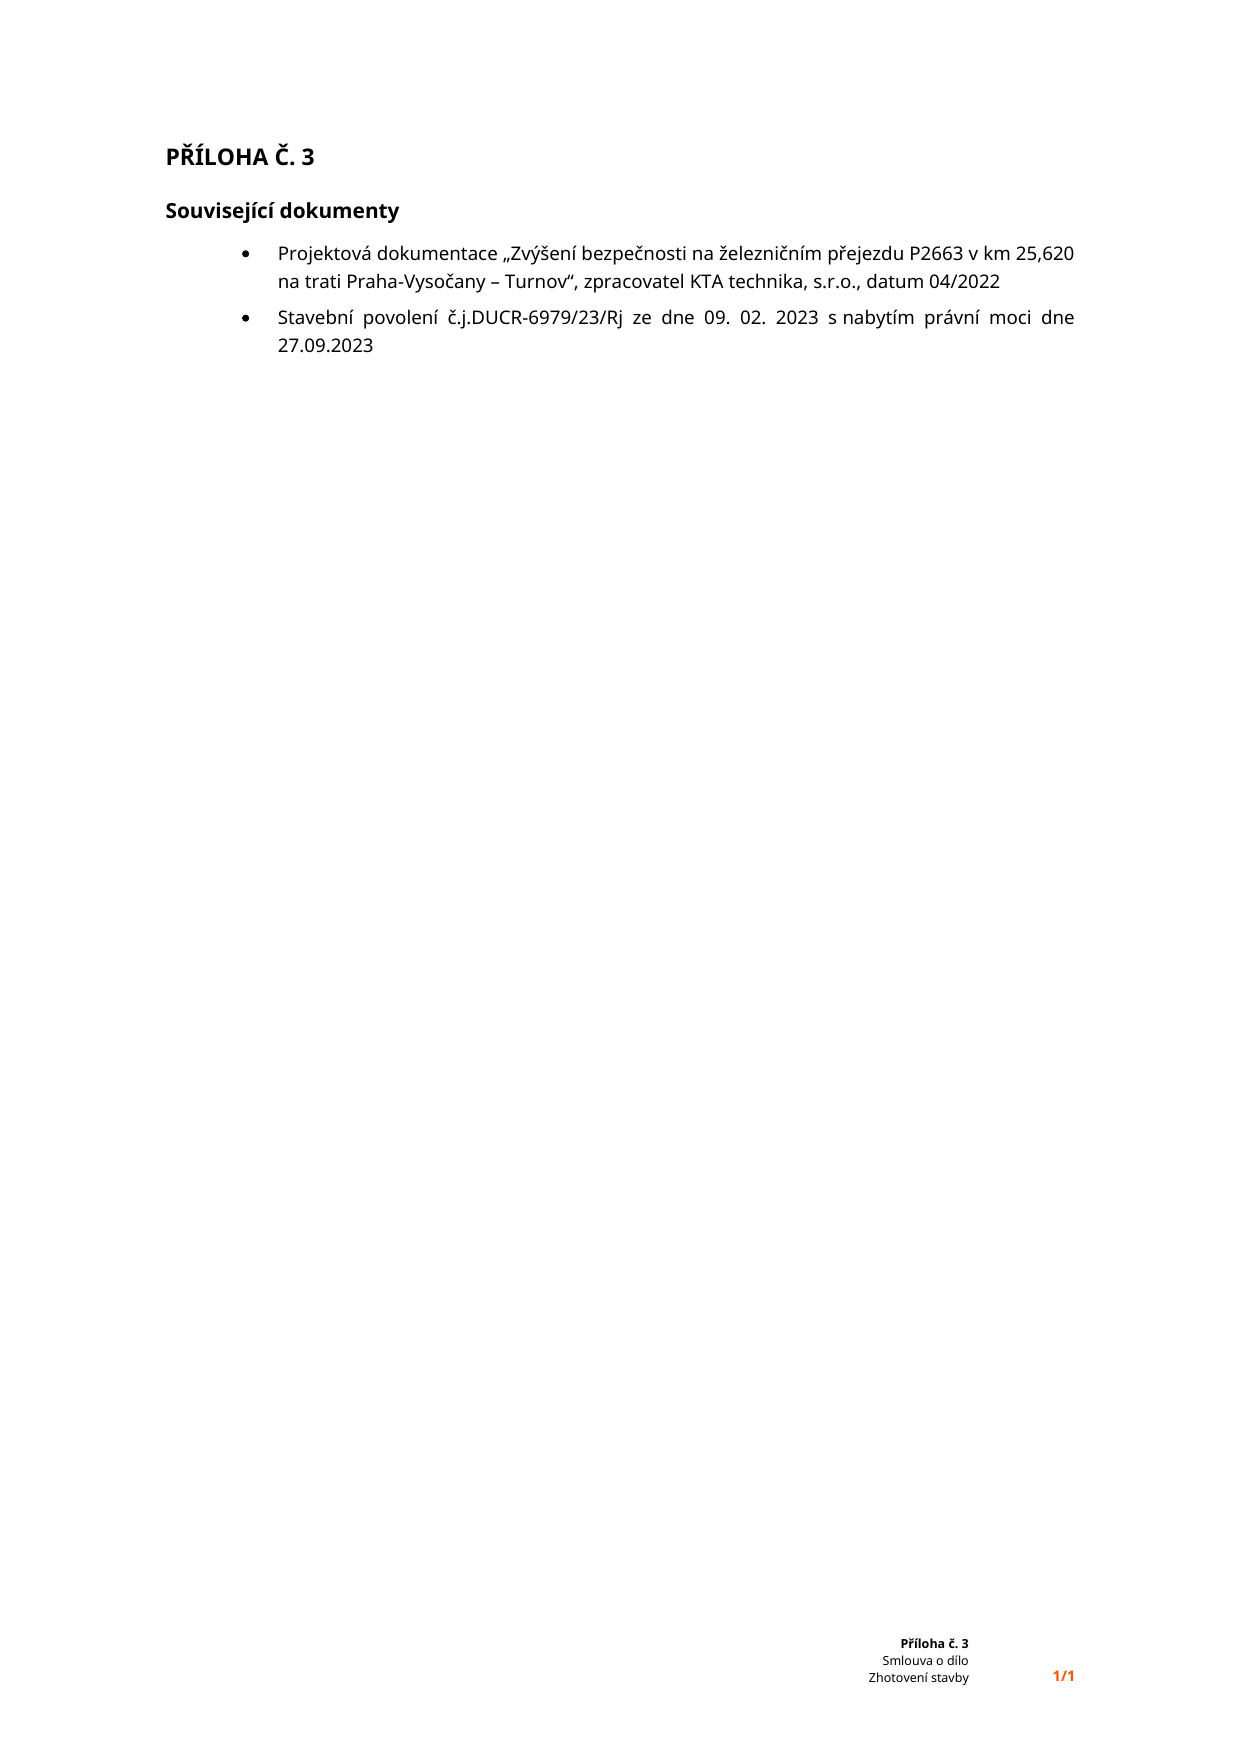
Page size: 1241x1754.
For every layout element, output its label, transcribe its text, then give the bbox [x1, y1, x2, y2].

text Související dokumenty [165, 197, 1075, 225]
text Stavební povolení č.j.DUCR-6979/23/Rj ze dne 09. 02. 2023 s nabytím právní moci dne 27.09.2023 [242, 305, 1075, 358]
text Příloha č. 3 [165, 141, 1075, 173]
text Projektová dokumentace „Zvýšení bezpečnosti na železničním přejezdu P2663 v km 25,620 na trati Praha-Vysočany – Turnov“, zpracovatel KTA technika, s.r.o., datum 04/2022 [242, 240, 1075, 294]
